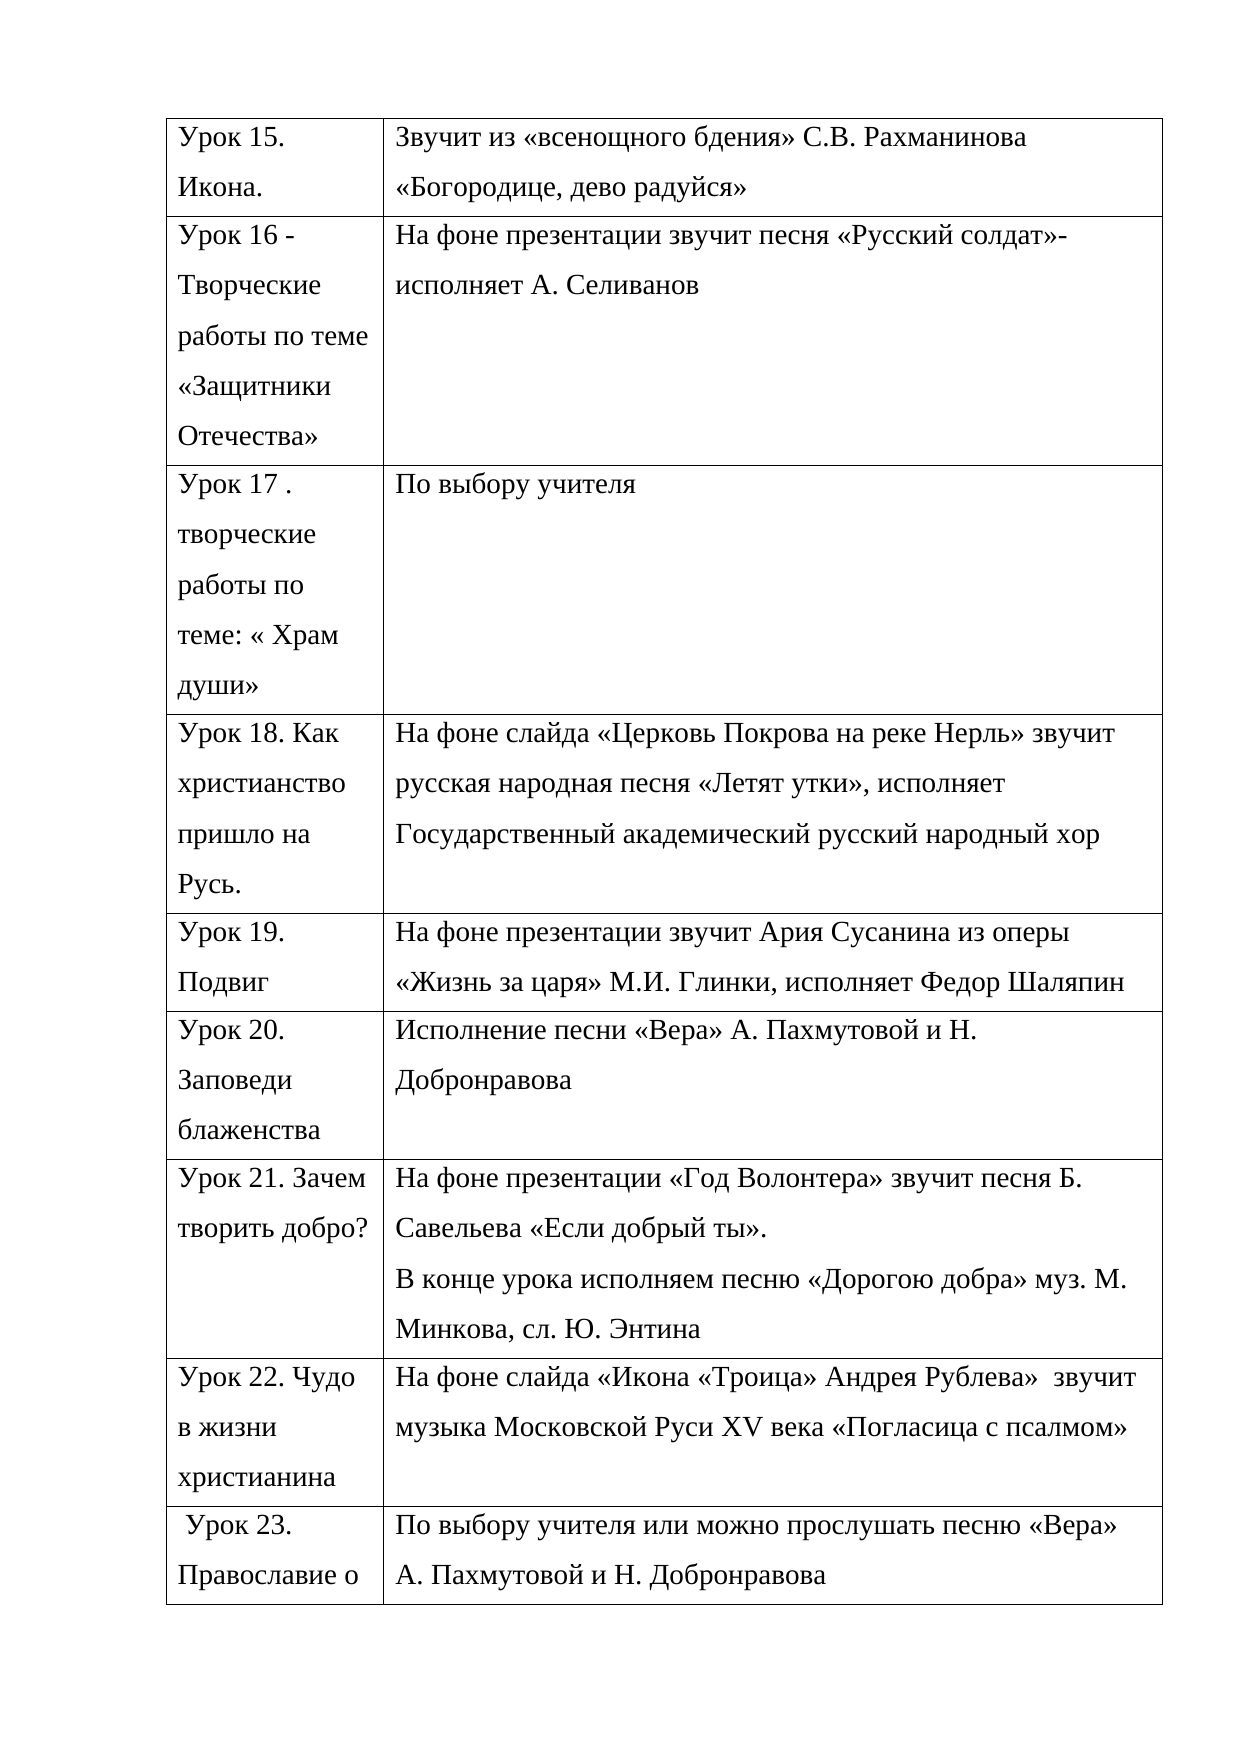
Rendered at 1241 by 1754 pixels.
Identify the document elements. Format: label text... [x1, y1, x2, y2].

table_cell Исполнение песни «Вера» А. Пахмутовой и Н. Добронравова [384, 1012, 1162, 1159]
table_cell На фоне презентации «Год Волонтера» звучит песня Б. Савельева «Если добрый ты». В конце урока исполняем песню «Дорогою добра» муз. М. Минкова, сл. Ю. Энтина [384, 1160, 1162, 1358]
table_cell Звучит из «всенощного бдения» С.В. Рахманинова «Богородице, дево радуйся» [384, 119, 1162, 216]
table_cell Урок 15. Икона. [167, 119, 383, 216]
table_cell Урок 17 . творческие работы по теме: « Храм души» [167, 466, 383, 714]
table_cell Урок 20. Заповеди блаженства [167, 1012, 383, 1159]
table_cell Урок 21. Зачем творить добро? [167, 1160, 383, 1358]
table_cell На фоне слайда «Икона «Троица» Андрея Рублева» звучит музыка Московской Руси XV века «Погласица с псалмом» [384, 1359, 1162, 1506]
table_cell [167, 1507, 383, 1604]
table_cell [384, 1507, 1162, 1604]
table_cell На фоне презентации звучит песня «Русский солдат»- исполняет А. Селиванов [384, 217, 1162, 465]
table_cell По выбору учителя [384, 466, 1162, 714]
table_cell Урок 16 -Творческие работы по теме «Защитники Отечества» [167, 217, 383, 465]
table_cell Урок 22. Чудо в жизни христианина [167, 1359, 383, 1506]
table_cell Урок 19. Подвиг [167, 914, 383, 1011]
table_cell Урок 18. Как христианство пришло на Русь. [167, 715, 383, 913]
table_cell На фоне слайда «Церковь Покрова на реке Нерль» звучит русская народная песня «Летят утки», исполняет Государственный академический русский народный хор [384, 715, 1162, 913]
table_cell На фоне презентации звучит Ария Сусанина из оперы «Жизнь за царя» М.И. Глинки, исполняет Федор Шаляпин [384, 914, 1162, 1011]
